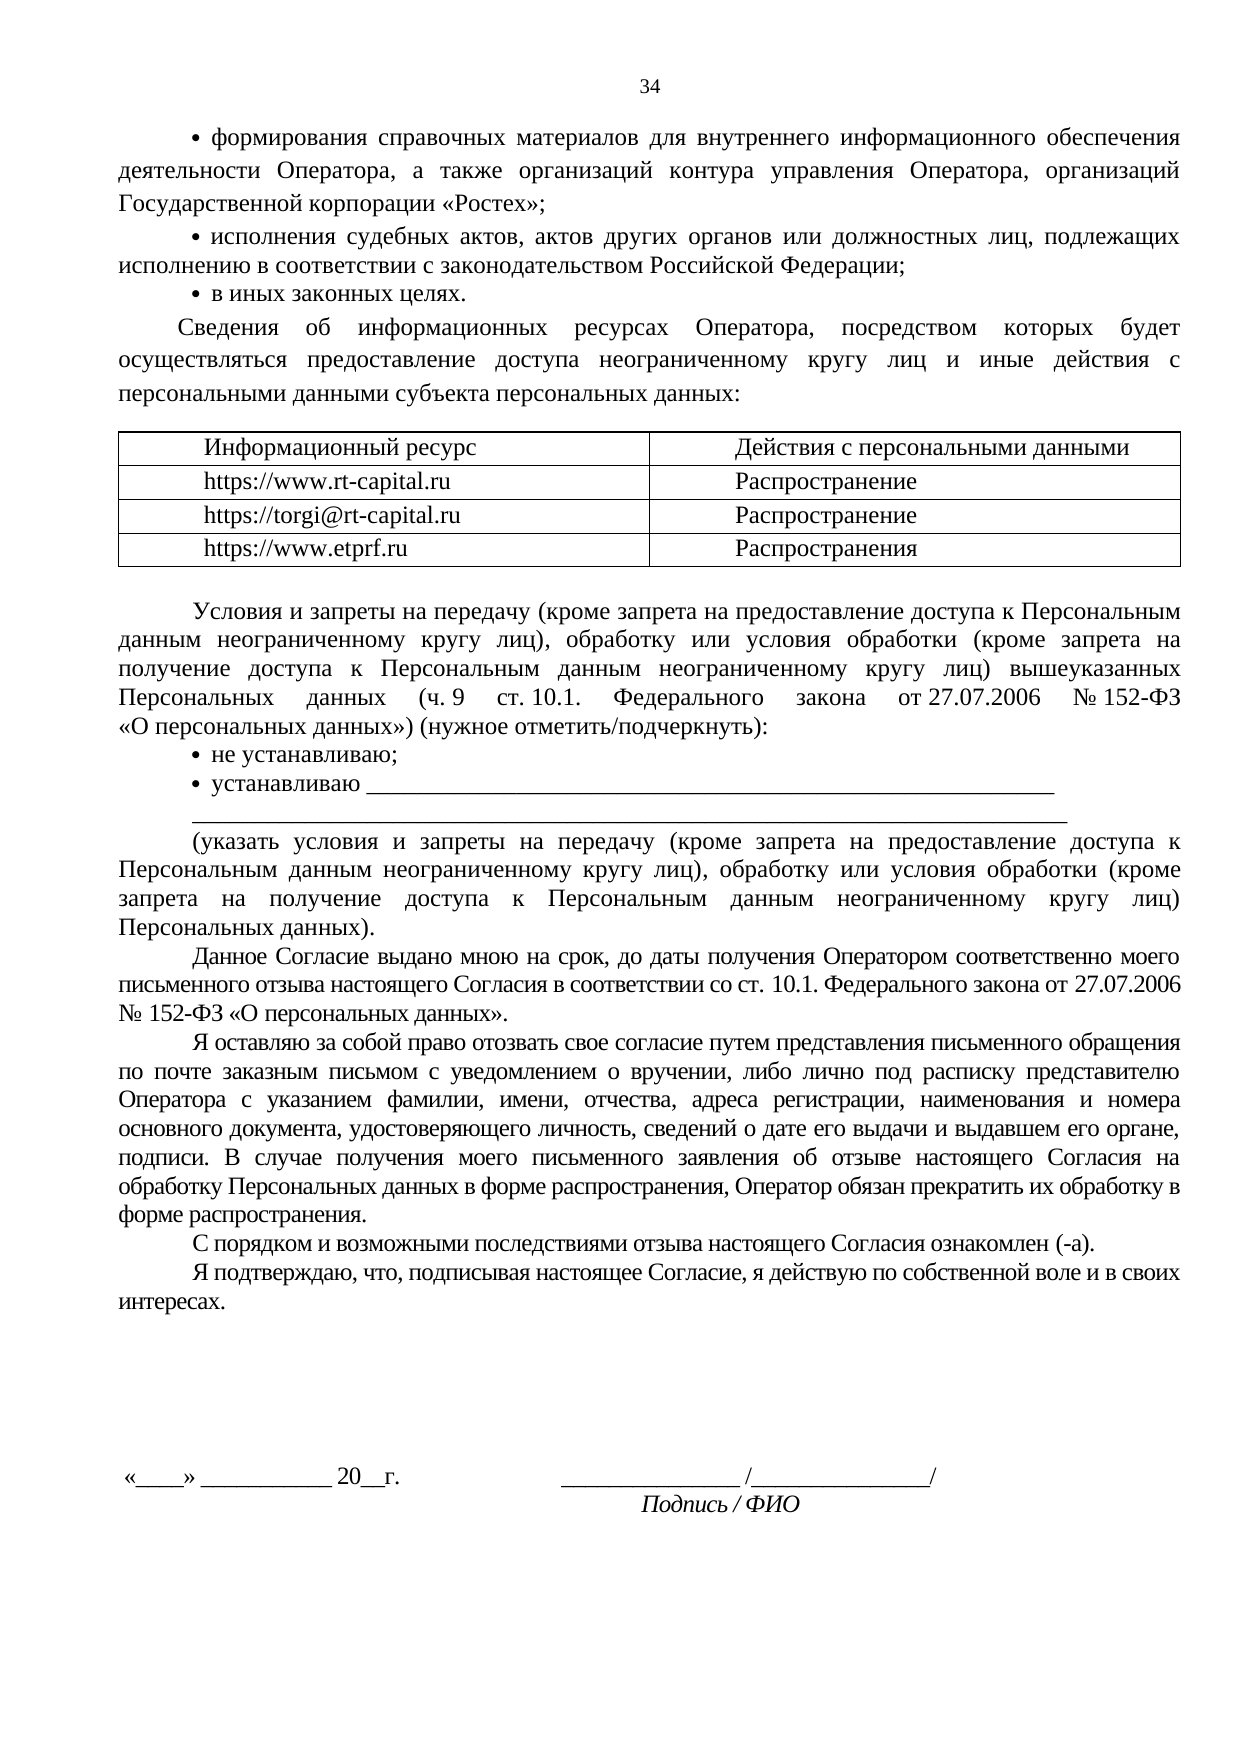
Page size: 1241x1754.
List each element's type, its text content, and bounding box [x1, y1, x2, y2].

list не устанавливаю; [118, 739, 1181, 768]
table_cell https://torgi@rt-capital.ru [119, 500, 649, 532]
text «____» ___________ 20__г. _______________ /_______________/ [118, 1461, 1181, 1489]
text ______________________________________________________________________ [118, 797, 1181, 826]
text Данное Согласие выдано мною на срок, до даты получения Оператором соответственно моего письменного отзыва настоящего Согласия в соответствии со ст. 10.1. Федерального закона от 27.07.2006 № 152-ФЗ «О персональных данных». [118, 941, 1181, 1027]
text Я оставляю за собой право отозвать свое согласие путем представления письменного обращения по почте заказным письмом с уведомлением о вручении, либо лично под расписку представителю Оператора с указанием фамилии, имени, отчества, адреса регистрации, наименования и номера основного документа, удостоверяющего личность, сведений о дате его выдачи и выдавшем его органе, подписи. В случае получения моего письменного заявления об отзыве настоящего Согласия на обработку Персональных данных в форме распространения, Оператор обязан прекратить их обработку в форме распространения. [118, 1027, 1181, 1228]
text С порядком и возможными последствиями отзыва настоящего Согласия ознакомлен (-а). [118, 1228, 1181, 1257]
list исполнения судебных актов, актов других органов или должностных лиц, подлежащих исполнению в соответствии с законодательством Российской Федерации; [118, 221, 1181, 278]
table_cell Распространение [650, 466, 1180, 499]
table_header Информационный ресурс [119, 433, 649, 465]
list устанавливаю _______________________________________________________ [118, 768, 1181, 797]
table_cell Распространения [650, 534, 1180, 566]
list формирования справочных материалов для внутреннего информационного обеспечения деятельности Оператора, а также организаций контура управления Оператора, организаций Государственной корпорации «Ростех»; [118, 122, 1181, 217]
text Подпись / ФИО [118, 1489, 1181, 1518]
table_cell https://www.etprf.ru [119, 534, 649, 566]
list Сведения об информационных ресурсах Оператора, посредством которых будет осуществляться предоставление доступа неограниченному кругу лиц и иные действия с персональными данными субъекта персональных данных: [118, 312, 1181, 406]
text Условия и запреты на передачу (кроме запрета на предоставление доступа к Персональным данным неограниченному кругу лиц), обработку или условия обработки (кроме запрета на получение доступа к Персональным данным неограниченному кругу лиц) вышеуказанных Персональных данных (ч. 9 ст. 10.1. Федерального закона от 27.07.2006 № 152-ФЗ «О персональных данных») (нужное отметить/подчеркнуть): [118, 596, 1181, 739]
text (указать условия и запреты на передачу (кроме запрета на предоставление доступа к Персональным данным неограниченному кругу лиц), обработку или условия обработки (кроме запрета на получение доступа к Персональным данным неограниченному кругу лиц) Персональных данных). [118, 826, 1181, 941]
table_header Действия с персональными данными [650, 433, 1180, 465]
text Я подтверждаю, что, подписывая настоящее Согласие, я действую по собственной воле и в своих интересах. [118, 1257, 1181, 1314]
table_cell Распространение [650, 500, 1180, 532]
table_cell https://www.rt-capital.ru [119, 466, 649, 499]
list в иных законных целях. [118, 278, 1181, 307]
